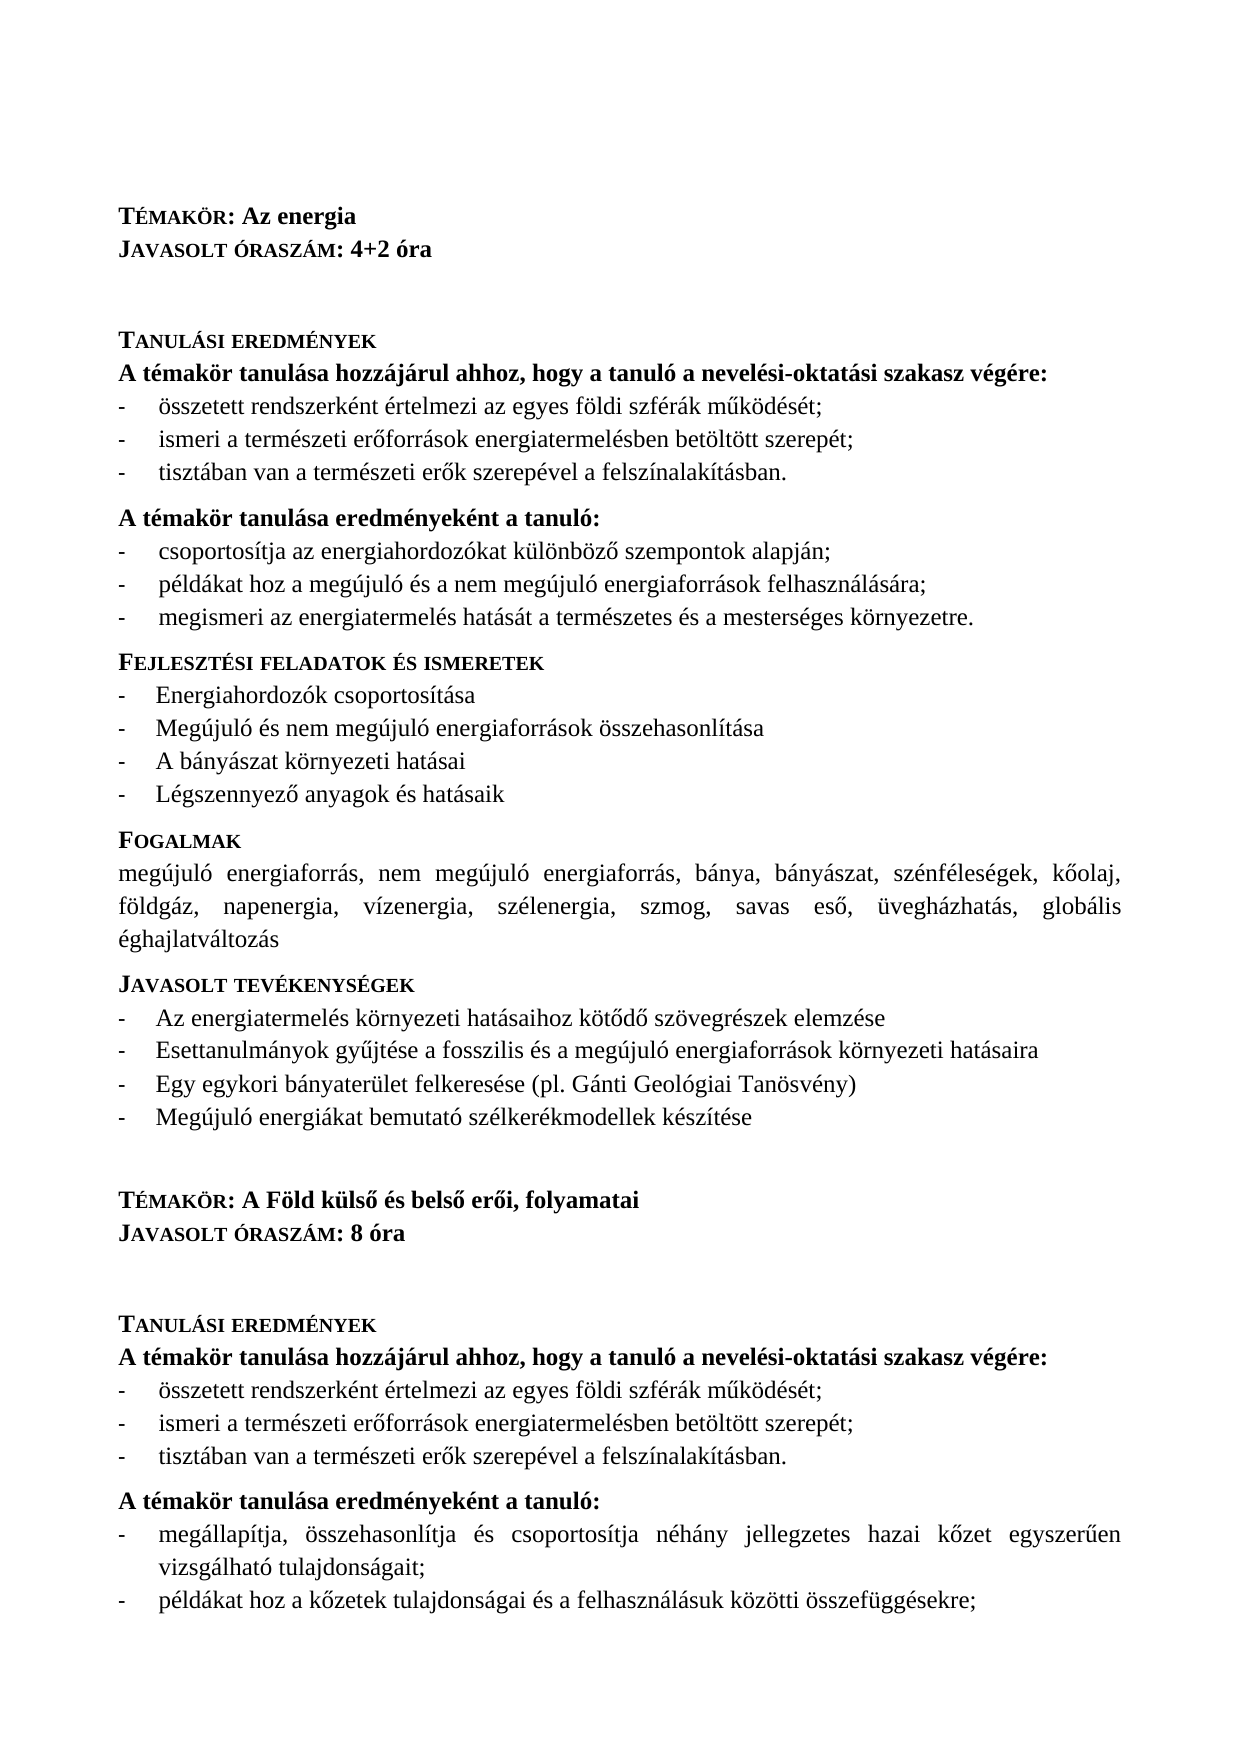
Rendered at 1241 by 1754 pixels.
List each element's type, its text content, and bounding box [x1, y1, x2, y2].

text Javasolt tevékenységek [118, 969, 1122, 998]
list csoportosítja az energiahordozókat különböző szempontok alapján; [118, 536, 1122, 564]
text Témakör: A Föld külső és belső erői, folyamatai [118, 1185, 1122, 1213]
list összetett rendszerként értelmezi az egyes földi szférák működését; [118, 1375, 1122, 1403]
text Javasolt óraszám: 4+2 óra [118, 234, 1122, 263]
text A témakör tanulása eredményeként a tanuló: [118, 503, 1122, 532]
list Egy egykori bányaterület felkeresése (pl. Gánti Geológiai Tanösvény) [118, 1069, 1122, 1097]
list ismeri a természeti erőforrások energiatermelésben betöltött szerepét; [118, 424, 1122, 453]
list tisztában van a természeti erők szerepével a felszínalakításban. [118, 457, 1122, 486]
text A témakör tanulása hozzájárul ahhoz, hogy a tanuló a nevelési-oktatási szakasz végére: [118, 358, 1122, 387]
list Megújuló és nem megújuló energiaforrások összehasonlítása [118, 713, 1122, 742]
list A bányászat környezeti hatásai [118, 746, 1122, 775]
list példákat hoz a kőzetek tulajdonságai és a felhasználásuk közötti összefüggésekre; [118, 1585, 1122, 1614]
text A témakör tanulása hozzájárul ahhoz, hogy a tanuló a nevelési-oktatási szakasz végére: [118, 1342, 1122, 1371]
text Tanulási eredmények [118, 325, 1122, 354]
list Megújuló energiákat bemutató szélkerékmodellek készítése [118, 1102, 1122, 1130]
list példákat hoz a megújuló és a nem megújuló energiaforrások felhasználására; [118, 569, 1122, 598]
list Energiahordozók csoportosítása [118, 680, 1122, 709]
text Javasolt óraszám: 8 óra [118, 1218, 1122, 1246]
list Légszennyező anyagok és hatásaik [118, 779, 1122, 808]
list összetett rendszerként értelmezi az egyes földi szférák működését; [118, 391, 1122, 420]
text Témakör: Az energia [118, 201, 1122, 230]
text Fogalmak [118, 825, 1122, 854]
text megújuló energiaforrás, nem megújuló energiaforrás, bánya, bányászat, szénféleségek, kőolaj, földgáz, napenergia, vízenergia, szélenergia, szmog, savas eső, üvegházhatás, globális éghajlatváltozás [118, 858, 1122, 953]
list ismeri a természeti erőforrások energiatermelésben betöltött szerepét; [118, 1408, 1122, 1437]
list Esettanulmányok gyűjtése a fosszilis és a megújuló energiaforrások környezeti hatásaira [118, 1036, 1122, 1064]
list megismeri az energiatermelés hatását a természetes és a mesterséges környezetre. [118, 602, 1122, 631]
list megállapítja, összehasonlítja és csoportosítja néhány jellegzetes hazai kőzet egyszerűen vizsgálható tulajdonságait; [118, 1519, 1122, 1581]
list tisztában van a természeti erők szerepével a felszínalakításban. [118, 1441, 1122, 1469]
list Az energiatermelés környezeti hatásaihoz kötődő szövegrészek elemzése [118, 1003, 1122, 1031]
text Tanulási eredmények [118, 1309, 1122, 1337]
text Fejlesztési feladatok és ismeretek [118, 647, 1122, 676]
text A témakör tanulása eredményeként a tanuló: [118, 1486, 1122, 1515]
